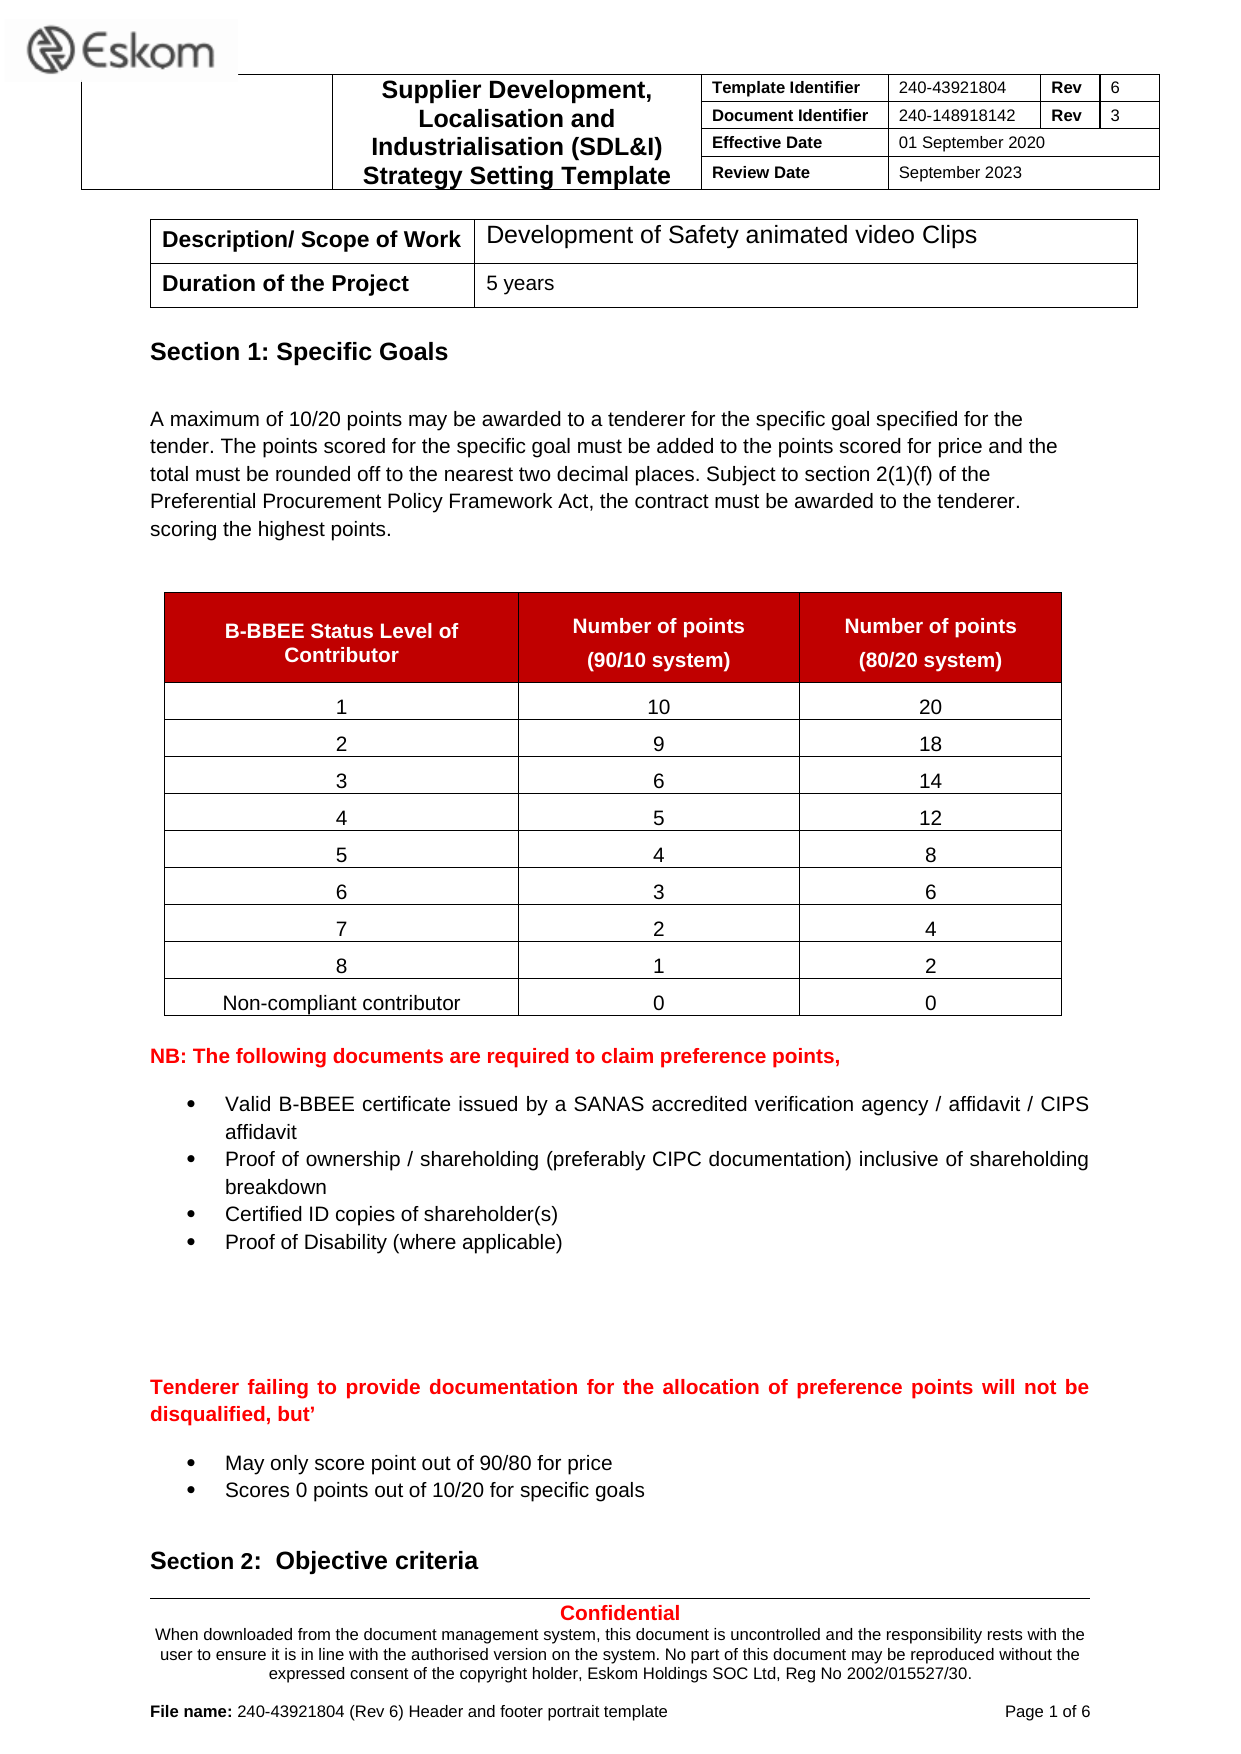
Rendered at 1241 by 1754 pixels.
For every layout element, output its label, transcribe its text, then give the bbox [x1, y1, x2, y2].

text Preferential Procurement Policy Framework Act, the contract must be awarded to the tenderer. [150, 489, 1090, 513]
table_cell 9 [519, 720, 799, 756]
table_cell 4 [519, 831, 799, 867]
list Proof of Disability (where applicable) [187, 1230, 1090, 1254]
text Section 2: Objective criteria [150, 1546, 1090, 1574]
table_cell 18 [800, 720, 1061, 756]
list Certified ID copies of shareholder(s) [187, 1202, 1090, 1226]
table_cell 5 years [475, 264, 1137, 307]
table_header B-BBEE Status Level of Contributor [165, 593, 518, 682]
table_cell 4 [800, 905, 1061, 941]
table_header Description/ Scope of Work [151, 220, 474, 263]
table_cell 4 [165, 794, 518, 830]
table_cell Non-compliant contributor [165, 979, 518, 1015]
text scoring the highest points. [150, 516, 1090, 540]
table_cell 7 [165, 905, 518, 941]
text Tenderer failing to provide documentation for the allocation of preference points will not be disqualified, but’ [150, 1375, 1090, 1426]
list May only score point out of 90/80 for price [187, 1451, 1090, 1475]
table_cell 1 [519, 942, 799, 978]
table_cell 8 [800, 831, 1061, 867]
table_cell 2 [800, 942, 1061, 978]
table_cell 6 [800, 868, 1061, 904]
table_cell 5 [165, 831, 518, 867]
text A maximum of 10/20 points may be awarded to a tenderer for the specific goal specified for the [150, 406, 1090, 430]
table_cell 2 [519, 905, 799, 941]
text NB: The following documents are required to claim preference points, [150, 1043, 1090, 1067]
table_cell 10 [519, 683, 799, 719]
table_cell 3 [519, 868, 799, 904]
table_cell 14 [800, 757, 1061, 793]
table_header Development of Safety animated video Clips [475, 220, 1137, 263]
list Scores 0 points out of 10/20 for specific goals [187, 1478, 1090, 1502]
text tender. The points scored for the specific goal must be added to the points scored for price and the [150, 434, 1090, 458]
table_cell 0 [519, 979, 799, 1015]
table_cell 0 [800, 979, 1061, 1015]
list Proof of ownership / shareholding (preferably CIPC documentation) inclusive of shareholding breakdown [187, 1147, 1090, 1198]
table_cell 5 [519, 794, 799, 830]
list Valid B-BBEE certificate issued by a SANAS accredited verification agency / affidavit / CIPS affidavit [187, 1092, 1090, 1143]
table_cell Duration of the Project [151, 264, 474, 307]
table_cell 6 [165, 868, 518, 904]
table_cell 1 [165, 683, 518, 719]
table_cell 20 [800, 683, 1061, 719]
table_cell 8 [165, 942, 518, 978]
table_cell 2 [165, 720, 518, 756]
table_header Number of points (90/10 system) [519, 593, 799, 682]
table_cell 12 [800, 794, 1061, 830]
table_header Number of points (80/20 system) [800, 593, 1061, 682]
table_cell 3 [165, 757, 518, 793]
text Section 1: Specific Goals [150, 336, 1090, 365]
table_cell 6 [519, 757, 799, 793]
text total must be rounded off to the nearest two decimal places. Subject to section 2(1)(f) of the [150, 461, 1090, 485]
